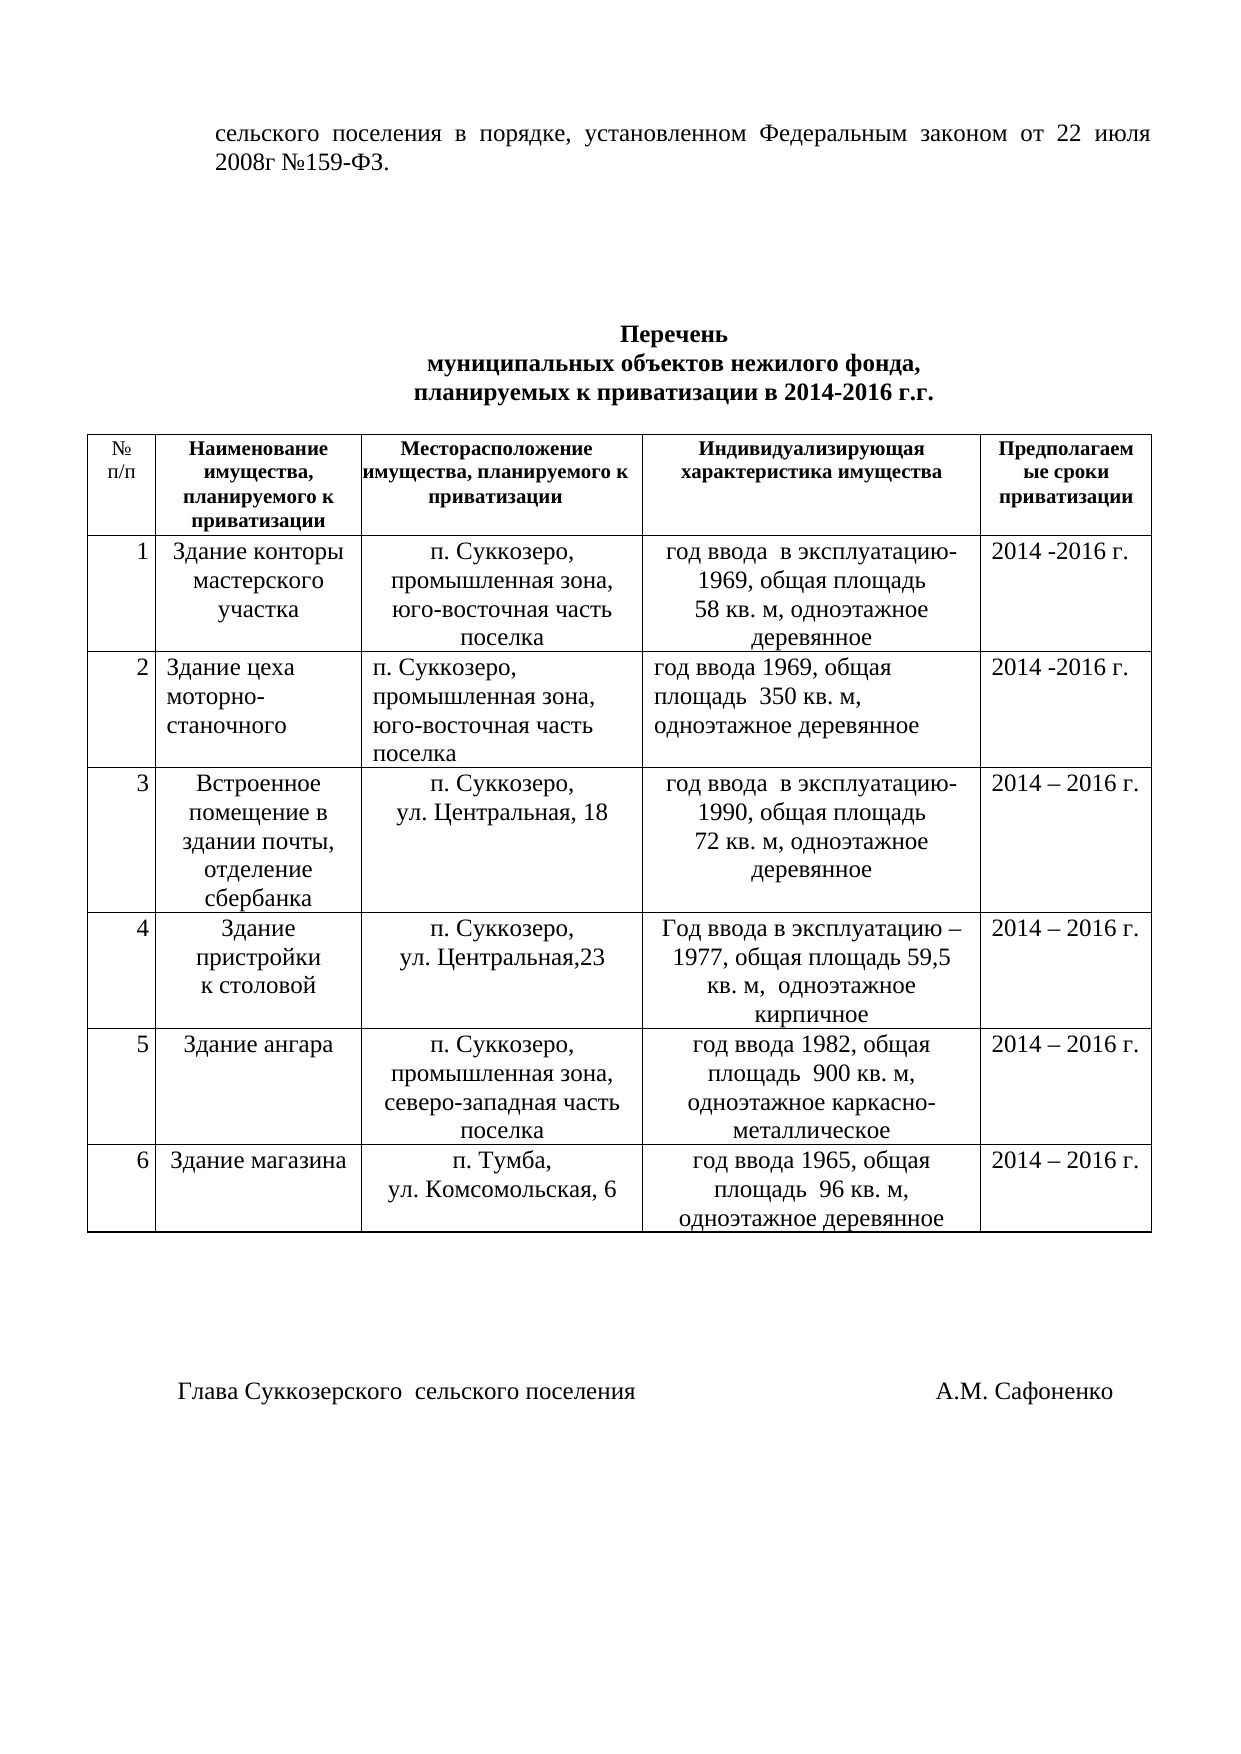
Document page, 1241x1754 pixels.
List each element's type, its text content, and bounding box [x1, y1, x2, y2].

table_cell год ввода 1982, общая площадь , одноэтажное каркасно-металлическое [643, 1029, 980, 1144]
table_cell п. Суккозеро, промышленная зона, юго-восточная часть поселка [362, 652, 642, 767]
table_header Наименование имущества, планируемого к приватизации [156, 435, 361, 535]
table_cell 2014 . [981, 536, 1151, 651]
table_header Индивидуализирующая характеристика имущества [643, 435, 980, 535]
table_cell Здание ангара [156, 1029, 361, 1144]
table_cell год ввода в эксплуатацию-1969, общая площадь , одноэтажное деревянное [643, 536, 980, 651]
table_cell 2014 – . [981, 1145, 1151, 1231]
table_cell п. Суккозеро, ул. Центральная, 18 [362, 768, 642, 912]
table_cell год ввода 1965, общая площадь , одноэтажное деревянное [643, 1145, 980, 1231]
table_cell Встроенное помещение в здании почты, отделение сбербанка [156, 768, 361, 912]
table_cell 3 [88, 768, 155, 912]
table_cell 2014 – . [981, 768, 1151, 912]
table_cell 6 [88, 1145, 155, 1231]
table_header № п/п [88, 435, 155, 535]
table_cell год ввода 1969, общая площадь , одноэтажное деревянное [643, 652, 980, 767]
table_cell Год ввода в эксплуатацию – 1977, общая площадь , одноэтажное кирпичное [643, 913, 980, 1028]
table_header Предполагаемые сроки приватизации [981, 435, 1151, 535]
text Перечень [196, 319, 1152, 348]
table_cell Здание конторы мастерского участка [156, 536, 361, 651]
table_cell 2 [88, 652, 155, 767]
text муниципальных объектов нежилого фонда, [196, 348, 1152, 377]
table_cell п. Тумба, ул. Комсомольская, 6 [362, 1145, 642, 1231]
table_cell 1 [88, 536, 155, 651]
text Глава Суккозерского сельского поселения А.М. Сафоненко [177, 1376, 1152, 1405]
table_cell Здание цеха моторно-станочного [156, 652, 361, 767]
table_cell 2014 – . [981, 913, 1151, 1028]
text планируемых к приватизации в 2014-.г. [196, 377, 1152, 406]
table_cell 2014 . [981, 652, 1151, 767]
table_cell год ввода в эксплуатацию-1990, общая площадь , одноэтажное деревянное [643, 768, 980, 912]
table_header Месторасположение имущества, планируемого к приватизации [362, 435, 642, 535]
table_cell Здание магазина [156, 1145, 361, 1231]
table_cell п. Суккозеро, промышленная зона, северо-западная часть поселка [362, 1029, 642, 1144]
table_cell 5 [88, 1029, 155, 1144]
table_cell 2014 – . [981, 1029, 1151, 1144]
table_cell п. Суккозеро, ул. Центральная,23 [362, 913, 642, 1028]
table_cell 4 [88, 913, 155, 1028]
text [215, 118, 1152, 176]
table_cell Здание пристройки к столовой [156, 913, 361, 1028]
table_cell п. Суккозеро, промышленная зона, юго-восточная часть поселка [362, 536, 642, 651]
